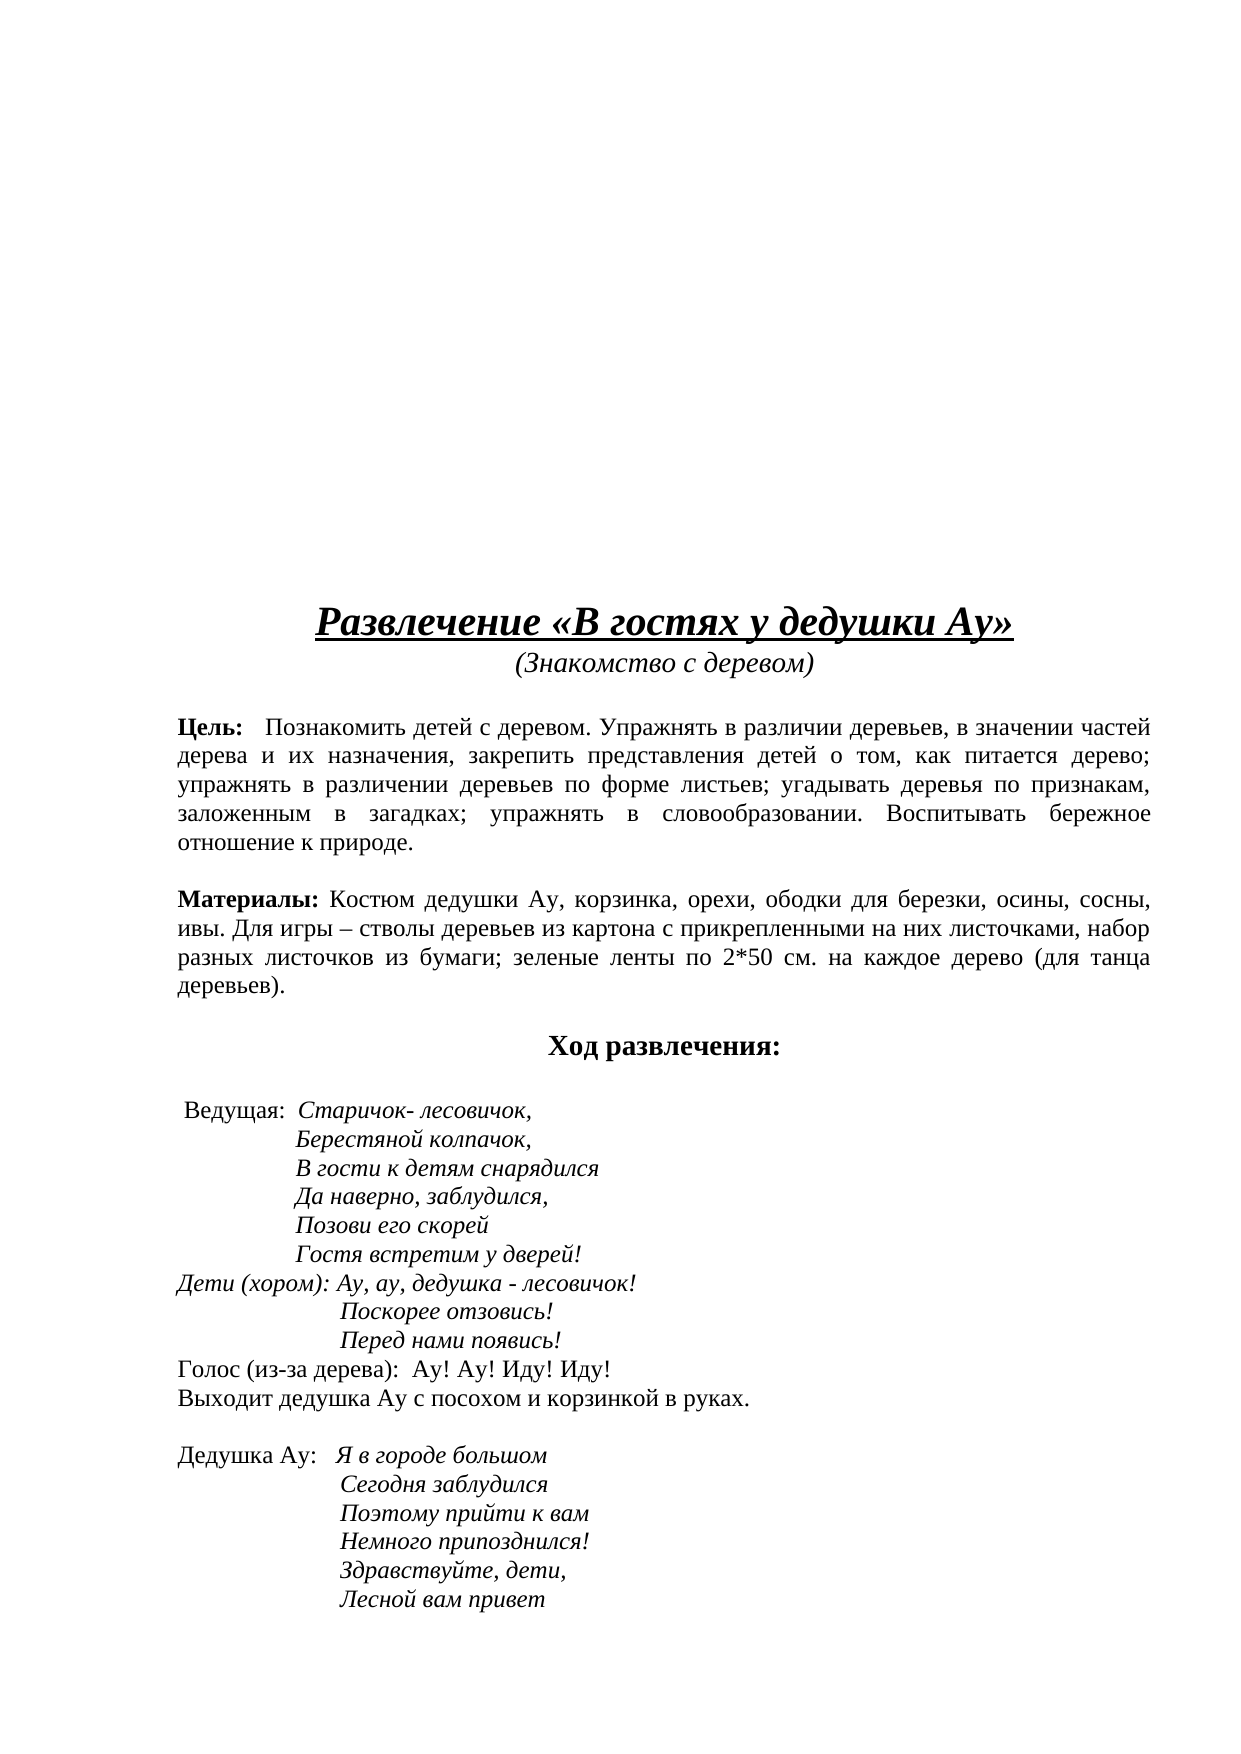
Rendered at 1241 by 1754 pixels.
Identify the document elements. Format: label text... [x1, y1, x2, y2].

text Сегодня заблудился [177, 1469, 1152, 1498]
text Развлечение «В гостях у дедушки Ау» [177, 597, 1152, 645]
text Поэтому прийти к вам [177, 1498, 1152, 1526]
text Перед нами появись! [177, 1325, 1152, 1354]
text (Знакомство с деревом) [177, 645, 1152, 678]
text Ход развлечения: [177, 1028, 1152, 1062]
text Выходит дедушка Ау с посохом и корзинкой в руках. [177, 1383, 1152, 1411]
text В гости к детям снарядился [177, 1153, 1152, 1181]
text Дети (хором): Ау, ау, дедушка - лесовичок! [177, 1268, 1152, 1296]
text Гостя встретим у дверей! [177, 1239, 1152, 1268]
text Немного припозднился! [177, 1526, 1152, 1555]
text Поскорее отзовись! [177, 1296, 1152, 1325]
text Дедушка Ау: Я в городе большом [177, 1440, 1152, 1469]
text Да наверно, заблудился, [177, 1181, 1152, 1210]
text Цель: Познакомить детей с деревом. Упражнять в различии деревьев, в значении частей дерева и их назначения, закрепить представления детей о том, как питается дерево; упражнять в различении деревьев по форме листьев; угадывать деревья по признакам, заложенным в загадках; упражнять в словообразовании. Воспитывать бережное отношение к природе. [177, 712, 1152, 856]
text Голос (из-за дерева): Ау! Ау! Иду! Иду! [177, 1354, 1152, 1383]
text Позови его скорей [177, 1210, 1152, 1239]
text Здравствуйте, дети, [177, 1555, 1152, 1584]
text Лесной вам привет [177, 1584, 1152, 1613]
text Материалы: Костюм дедушки Ау, корзинка, орехи, ободки для березки, осины, сосны, ивы. Для игры – стволы деревьев из картона с прикрепленными на них листочками, набор разных листочков из бумаги; зеленые ленты по 2*50 см. на каждое дерево (для танца деревьев). [177, 884, 1152, 999]
text Берестяной колпачок, [177, 1124, 1152, 1153]
text Ведущая: Старичок- лесовичок, [177, 1095, 1152, 1124]
